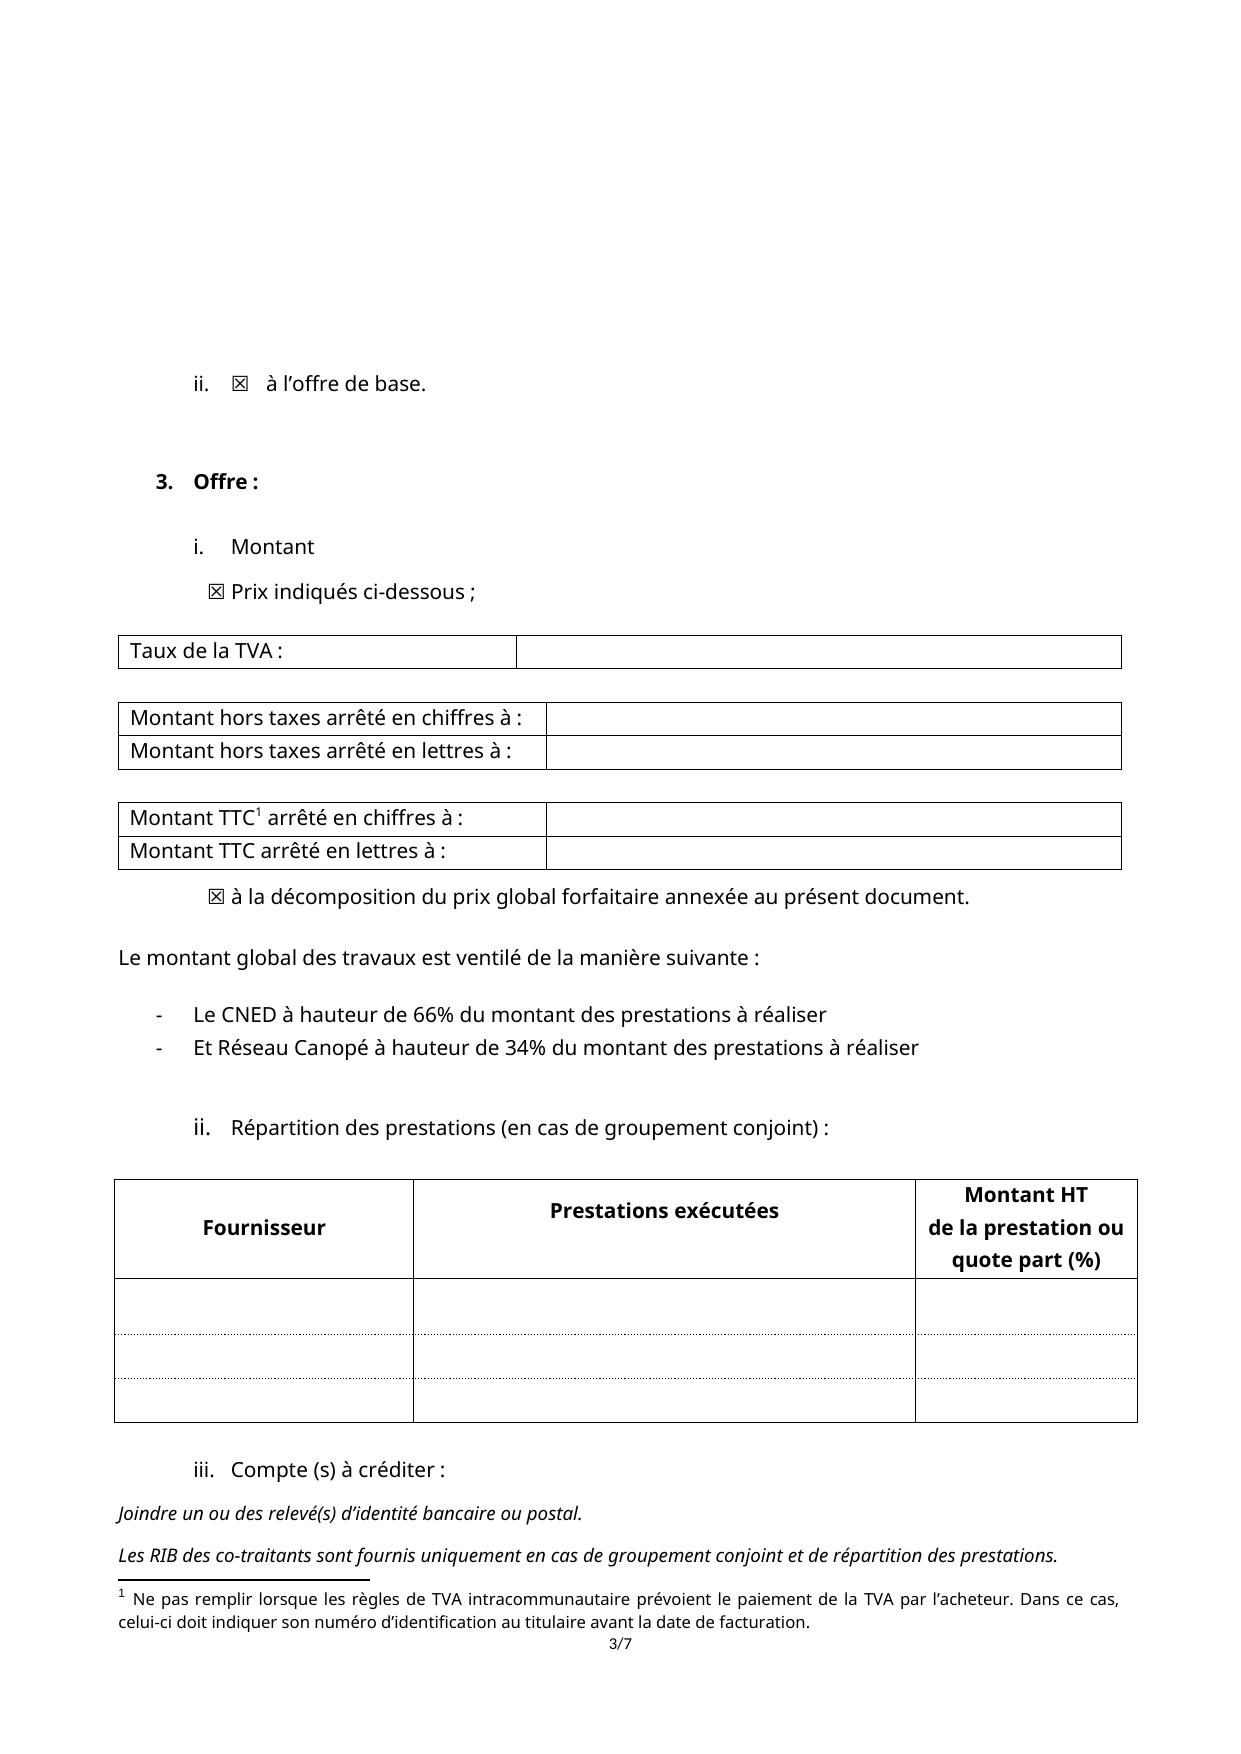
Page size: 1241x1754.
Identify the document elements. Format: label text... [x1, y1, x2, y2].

list Compte (s) à créditer : [193, 1455, 1122, 1484]
table_header [517, 636, 1121, 668]
table_cell [115, 1279, 413, 1334]
table_header Montant HT de la prestation ou quote part (%) [916, 1180, 1137, 1278]
table_cell [414, 1279, 915, 1334]
table_header Taux de la TVA : [119, 636, 516, 668]
list à l’offre de base. [193, 369, 1122, 398]
list Montant [193, 532, 1122, 561]
table_header Montant TTC arrêté en chiffres à : [119, 803, 546, 836]
table_header [547, 803, 1121, 836]
list Le CNED à hauteur de 66% du montant des prestations à réaliser [156, 1000, 1122, 1029]
text Prix indiqués ci-dessous ; [118, 577, 1122, 606]
table_cell [115, 1378, 413, 1422]
table_cell [414, 1378, 915, 1422]
text Joindre un ou des relevé(s) d’identité bancaire ou postal. [118, 1500, 1122, 1526]
table_cell [547, 736, 1121, 768]
text Le montant global des travaux est ventilé de la manière suivante : [118, 943, 1122, 972]
table_cell [547, 837, 1121, 869]
table_cell [916, 1378, 1137, 1422]
table_header Prestations exécutées [414, 1180, 915, 1278]
table_cell Montant hors taxes arrêté en lettres à : [119, 736, 546, 768]
text Les RIB des co-traitants sont fournis uniquement en cas de groupement conjoint et de répartition des prestations. [118, 1542, 1122, 1568]
list Et Réseau Canopé à hauteur de 34% du montant des prestations à réaliser [156, 1033, 1122, 1061]
list Répartition des prestations (en cas de groupement conjoint) : [193, 1111, 1122, 1142]
table_cell [916, 1279, 1137, 1334]
table_cell Montant TTC arrêté en lettres à : [119, 837, 546, 869]
table_cell [916, 1334, 1137, 1377]
table_cell [115, 1334, 413, 1377]
table_header [547, 703, 1121, 735]
table_cell [414, 1334, 915, 1377]
table_header Montant hors taxes arrêté en chiffres à : [119, 703, 546, 735]
list Offre : [156, 467, 1122, 495]
table_header Fournisseur [115, 1180, 413, 1278]
text à la décomposition du prix global forfaitaire annexée au présent document. [118, 882, 1122, 911]
